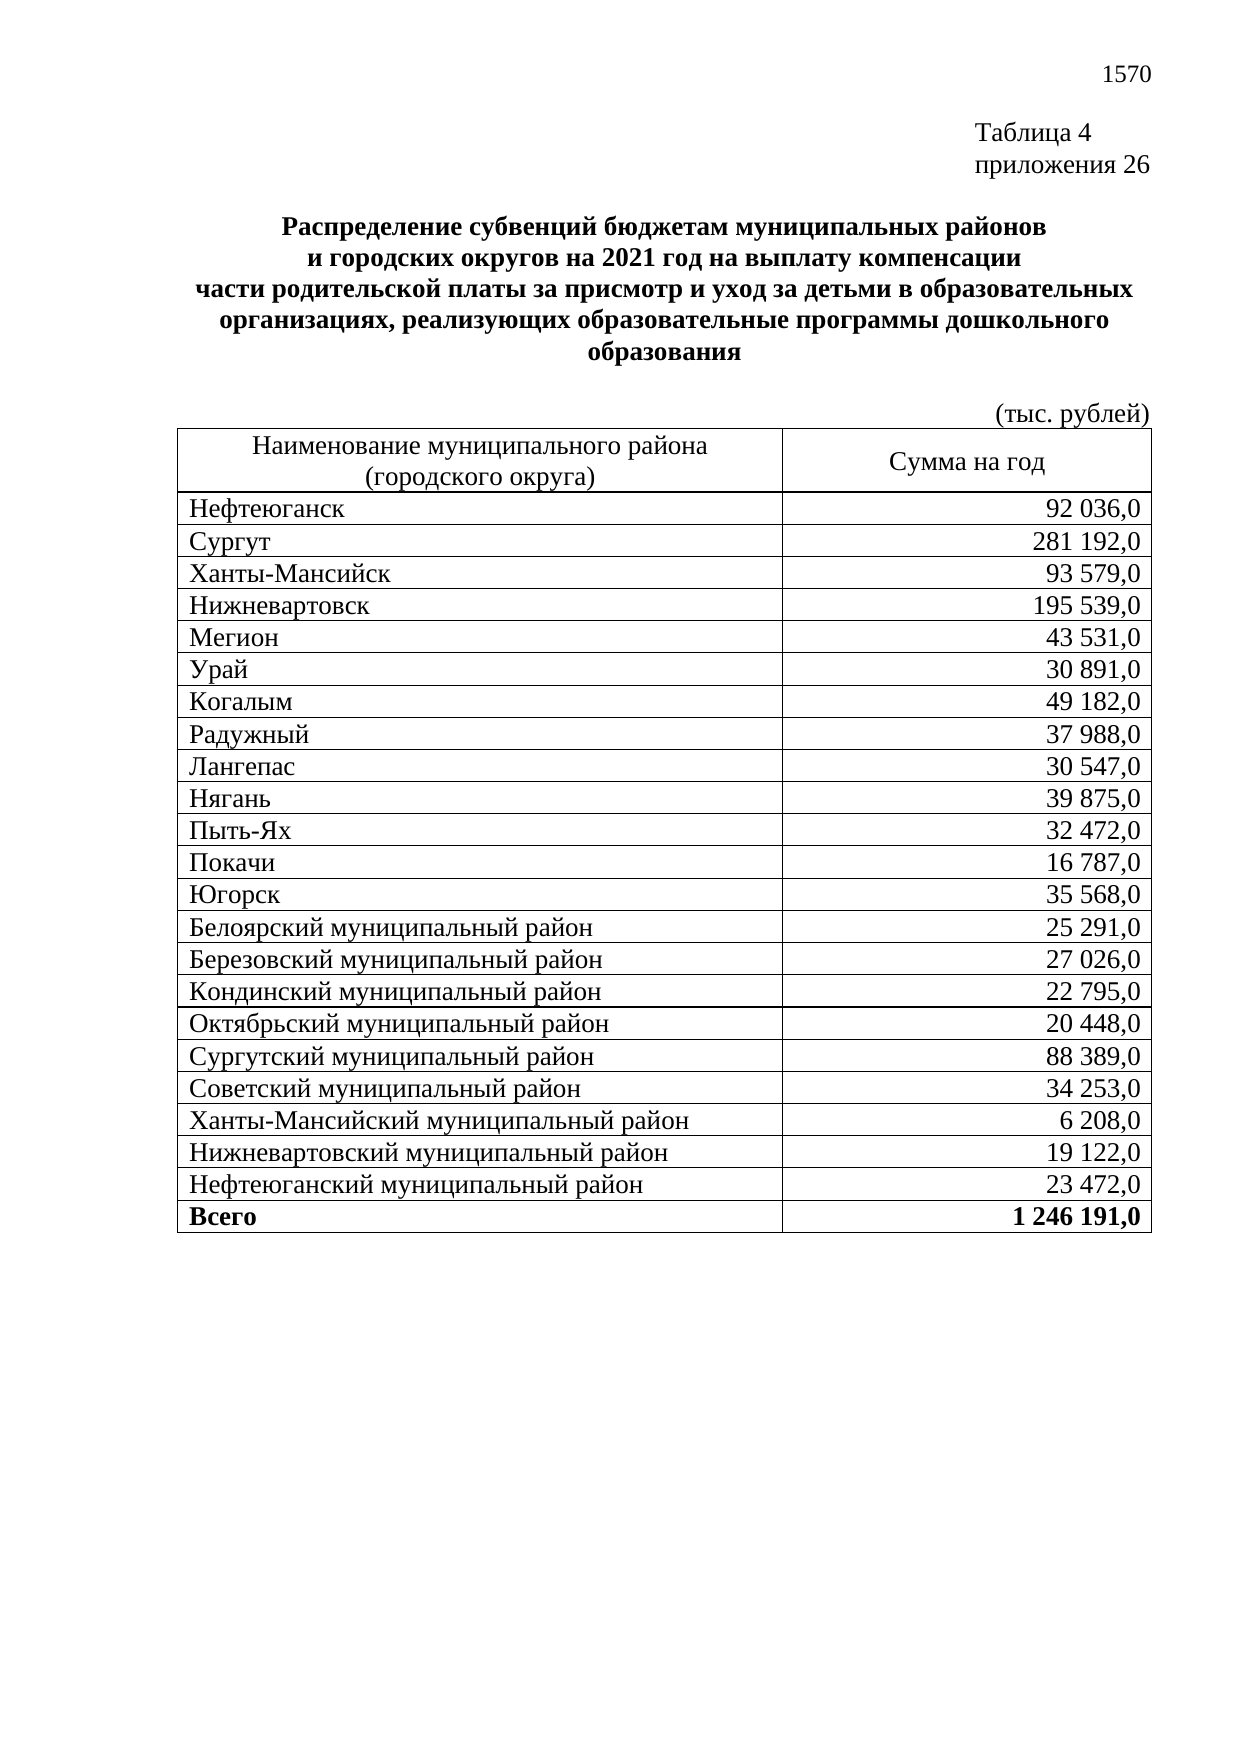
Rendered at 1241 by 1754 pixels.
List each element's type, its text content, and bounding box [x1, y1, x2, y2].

table_cell Нефтеюганск [178, 493, 782, 523]
text приложения 26 [974, 148, 1152, 179]
table_cell Березовский муниципальный район [178, 943, 782, 974]
table_cell Советский муниципальный район [178, 1072, 782, 1103]
table_cell Югорск [178, 879, 782, 910]
table_cell 23 472,0 [783, 1168, 1151, 1199]
table_cell 93 579,0 [783, 557, 1151, 588]
table_cell 195 539,0 [783, 589, 1151, 620]
text и городских округов на 2021 год на выплату компенсации [177, 241, 1152, 272]
table_cell Ханты-Мансийский муниципальный район [178, 1104, 782, 1135]
table_cell Покачи [178, 846, 782, 878]
table_cell 49 182,0 [783, 686, 1151, 717]
table_cell 25 291,0 [783, 911, 1151, 942]
table_cell 20 448,0 [783, 1008, 1151, 1038]
table_cell Лангепас [178, 750, 782, 781]
table_cell 30 891,0 [783, 653, 1151, 684]
table_cell 1 246 191,0 [783, 1201, 1151, 1232]
table_cell Всего [178, 1201, 782, 1232]
table_cell 22 795,0 [783, 975, 1151, 1006]
table_cell Пыть-Ях [178, 814, 782, 845]
table_cell Кондинский муниципальный район [178, 975, 782, 1006]
table_cell 32 472,0 [783, 814, 1151, 845]
table_cell Сургутский муниципальный район [178, 1040, 782, 1071]
table_cell 281 192,0 [783, 525, 1151, 556]
table_cell 43 531,0 [783, 621, 1151, 652]
table_cell 16 787,0 [783, 846, 1151, 878]
table_cell 39 875,0 [783, 782, 1151, 813]
table_cell Нягань [178, 782, 782, 813]
table_header Сумма на год [783, 429, 1151, 491]
text части родительской платы за присмотр и уход за детьми в образовательных организациях, реализующих образовательные программы дошкольного образования [177, 272, 1152, 366]
text Таблица 4 [974, 117, 1152, 148]
text Распределение субвенций бюджетам муниципальных районов [177, 210, 1152, 241]
table_cell Нижневартовский муниципальный район [178, 1136, 782, 1167]
table_cell Октябрьский муниципальный район [178, 1008, 782, 1038]
table_cell Ханты-Мансийск [178, 557, 782, 588]
table_cell 35 568,0 [783, 879, 1151, 910]
table_cell Мегион [178, 621, 782, 652]
table_cell 92 036,0 [783, 493, 1151, 523]
table_cell Нефтеюганский муниципальный район [178, 1168, 782, 1199]
table_cell Радужный [178, 718, 782, 749]
table_cell 34 253,0 [783, 1072, 1151, 1103]
table_cell Сургут [178, 525, 782, 556]
table_header Наименование муниципального района (городского округа) [178, 429, 782, 491]
table_cell 30 547,0 [783, 750, 1151, 781]
table_cell 88 389,0 [783, 1040, 1151, 1071]
table_cell 27 026,0 [783, 943, 1151, 974]
table_cell 6 208,0 [783, 1104, 1151, 1135]
table_cell Урай [178, 653, 782, 684]
text (тыс. рублей) [915, 397, 1152, 428]
table_cell Когалым [178, 686, 782, 717]
table_cell Нижневартовск [178, 589, 782, 620]
table_cell 19 122,0 [783, 1136, 1151, 1167]
table_cell 37 988,0 [783, 718, 1151, 749]
table_cell Белоярский муниципальный район [178, 911, 782, 942]
